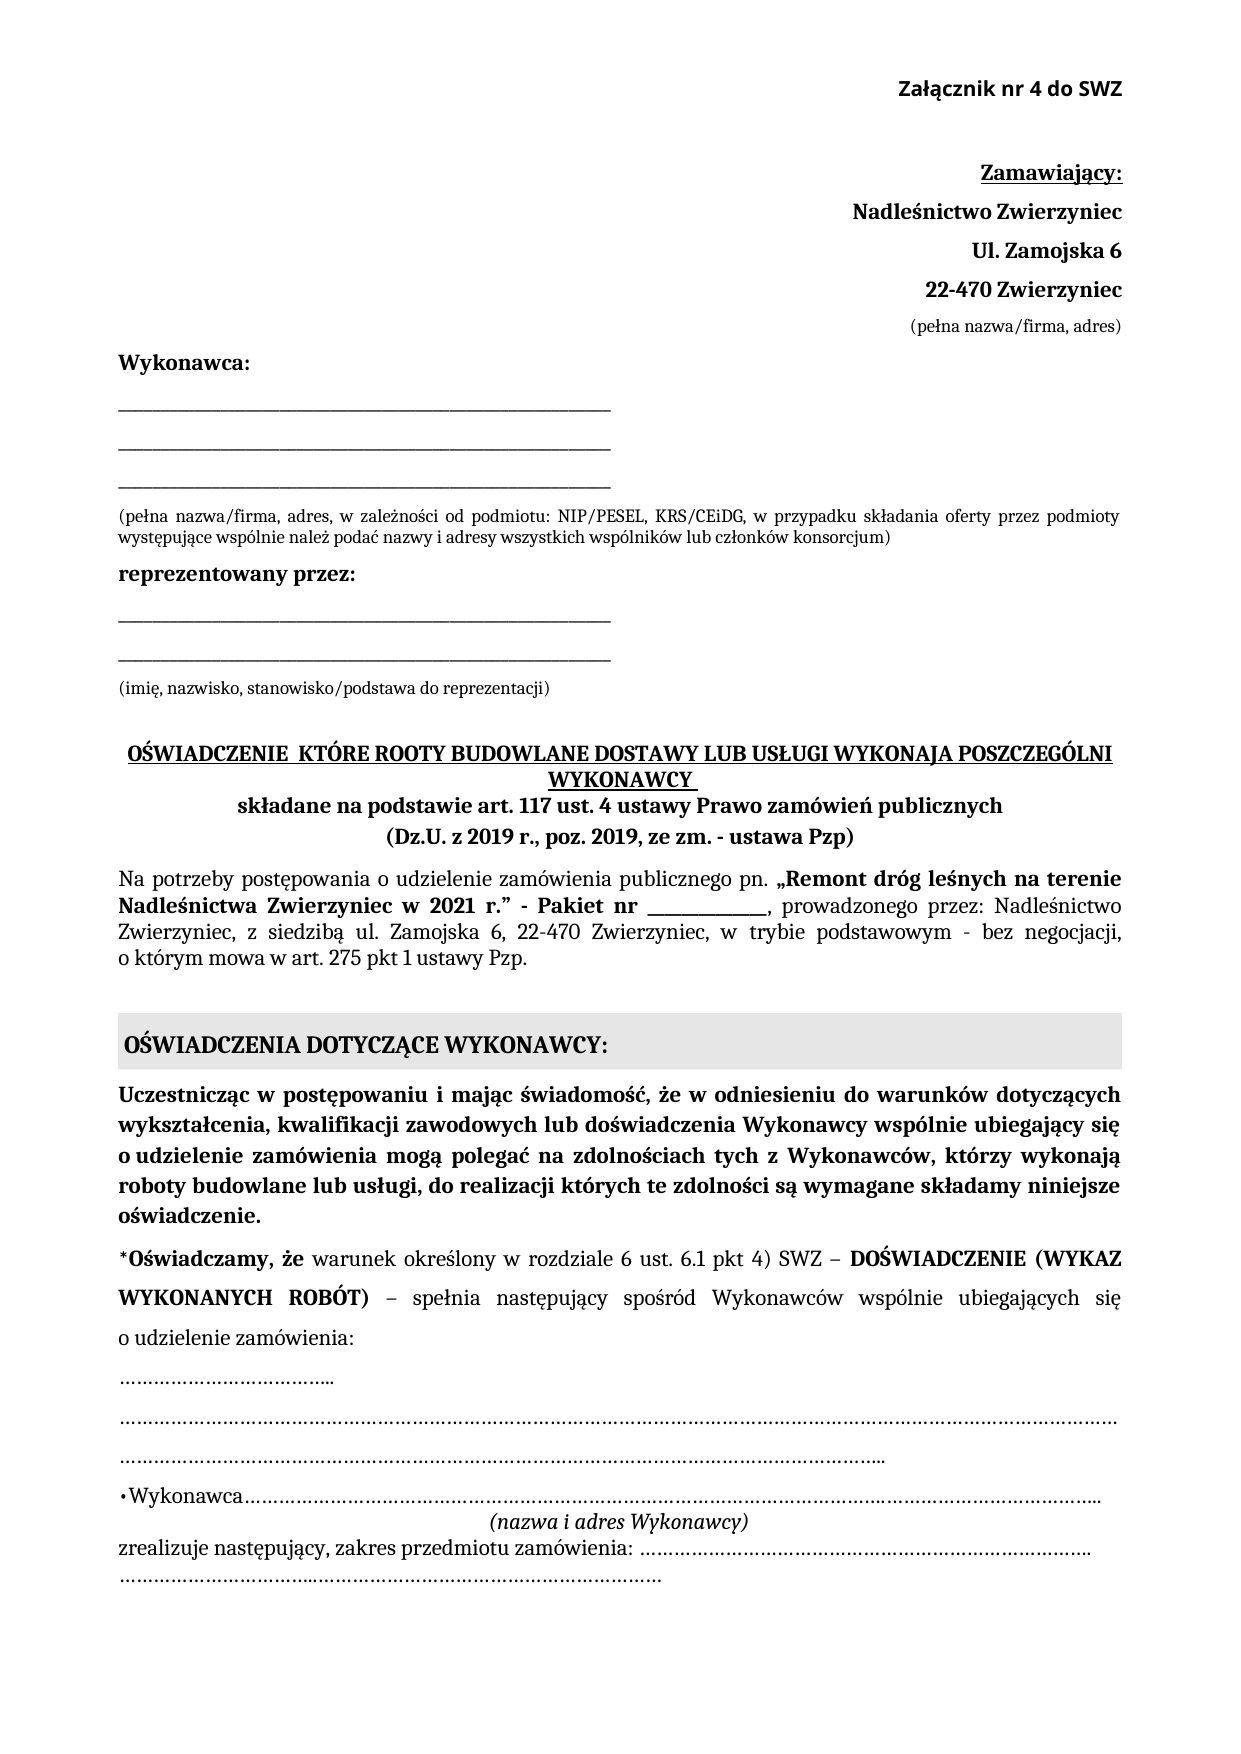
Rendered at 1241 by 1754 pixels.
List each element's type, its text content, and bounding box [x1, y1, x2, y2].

text Nadleśnictwo Zwierzyniec [118, 199, 1122, 225]
text (pełna nazwa/firma, adres, w zależności od podmiotu: NIP/PESEL, KRS/CEiDG, w przypadku składania oferty przez podmioty występujące wspólnie należ podać nazwy i adresy wszystkich wspólników lub członków konsorcjum) [118, 505, 1122, 548]
text składane na podstawie art. 117 ust. 4 ustawy Prawo zamówień publicznych [118, 793, 1122, 819]
text __________________________________________________________ [118, 466, 1122, 493]
text Ul. Zamojska 6 [118, 238, 1122, 264]
text Wykonawca: [118, 350, 1122, 376]
text Na potrzeby postępowania o udzielenie zamówienia publicznego pn. „Remont dróg leśnych na terenie Nadleśnictwa Zwierzyniec w 2021 r.” - Pakiet nr ______________, prowadzonego przez: Nadleśnictwo Zwierzyniec, z siedzibą ul. Zamojska 6, 22-470 Zwierzyniec, w trybie podstawowym - bez negocjacji, o którym mowa w art. 275 pkt 1 ustawy Pzp. [118, 866, 1122, 972]
text __________________________________________________________ [118, 427, 1122, 454]
text (nazwa i adres Wykonawcy) [118, 1509, 1122, 1535]
text Uczestnicząc w postępowaniu i mając świadomość, że w odniesieniu do warunków dotyczących wykształcenia, kwalifikacji zawodowych lub doświadczenia Wykonawcy wspólnie ubiegający się o udzielenie zamówienia mogą polegać na zdolnościach tych z Wykonawców, którzy wykonają roboty budowlane lub usługi, do realizacji których te zdolności są wymagane składamy niniejsze oświadczenie. [118, 1082, 1122, 1229]
text __________________________________________________________ [118, 599, 1122, 626]
text •Wykonawca………………………………………………………………………………………………….……………………………….. [118, 1482, 1122, 1509]
text ………………………………..……………………………………………………………………………………………………………………………………………………………………………………………………………………………………………………………………………….. [118, 1364, 1122, 1469]
text (imię, nazwisko, stanowisko/podstawa do reprezentacji) [118, 677, 1122, 699]
text (Dz.U. z 2019 r., poz. 2019, ze zm. - ustawa Pzp) [118, 823, 1122, 850]
text __________________________________________________________ [118, 638, 1122, 665]
text 22-470 Zwierzyniec [118, 277, 1122, 303]
text Zamawiający: [118, 160, 1122, 187]
text *Oświadczamy, że warunek określony w rozdziale 6 ust. 6.1 pkt 4) SWZ – DOŚWIADCZENIE (WYKAZ WYKONANYCH ROBÓT) – spełnia następujący spośród Wykonawców wspólnie ubiegających się o udzielenie zamówienia: [118, 1246, 1122, 1351]
text (pełna nazwa/firma, adres) [118, 316, 1122, 337]
text __________________________________________________________ [118, 388, 1122, 415]
text zrealizuje następujący, zakres przedmiotu zamówienia: …………………………………………………………………….……………………………..…………………………………………………… [118, 1535, 1122, 1588]
text OŚWIADCZENIE KTÓRE ROOTY BUDOWLANE DOSTAWY LUB USŁUGI WYKONAJA POSZCZEGÓLNI WYKONAWCY [118, 741, 1122, 793]
text reprezentowany przez: [118, 561, 1122, 587]
